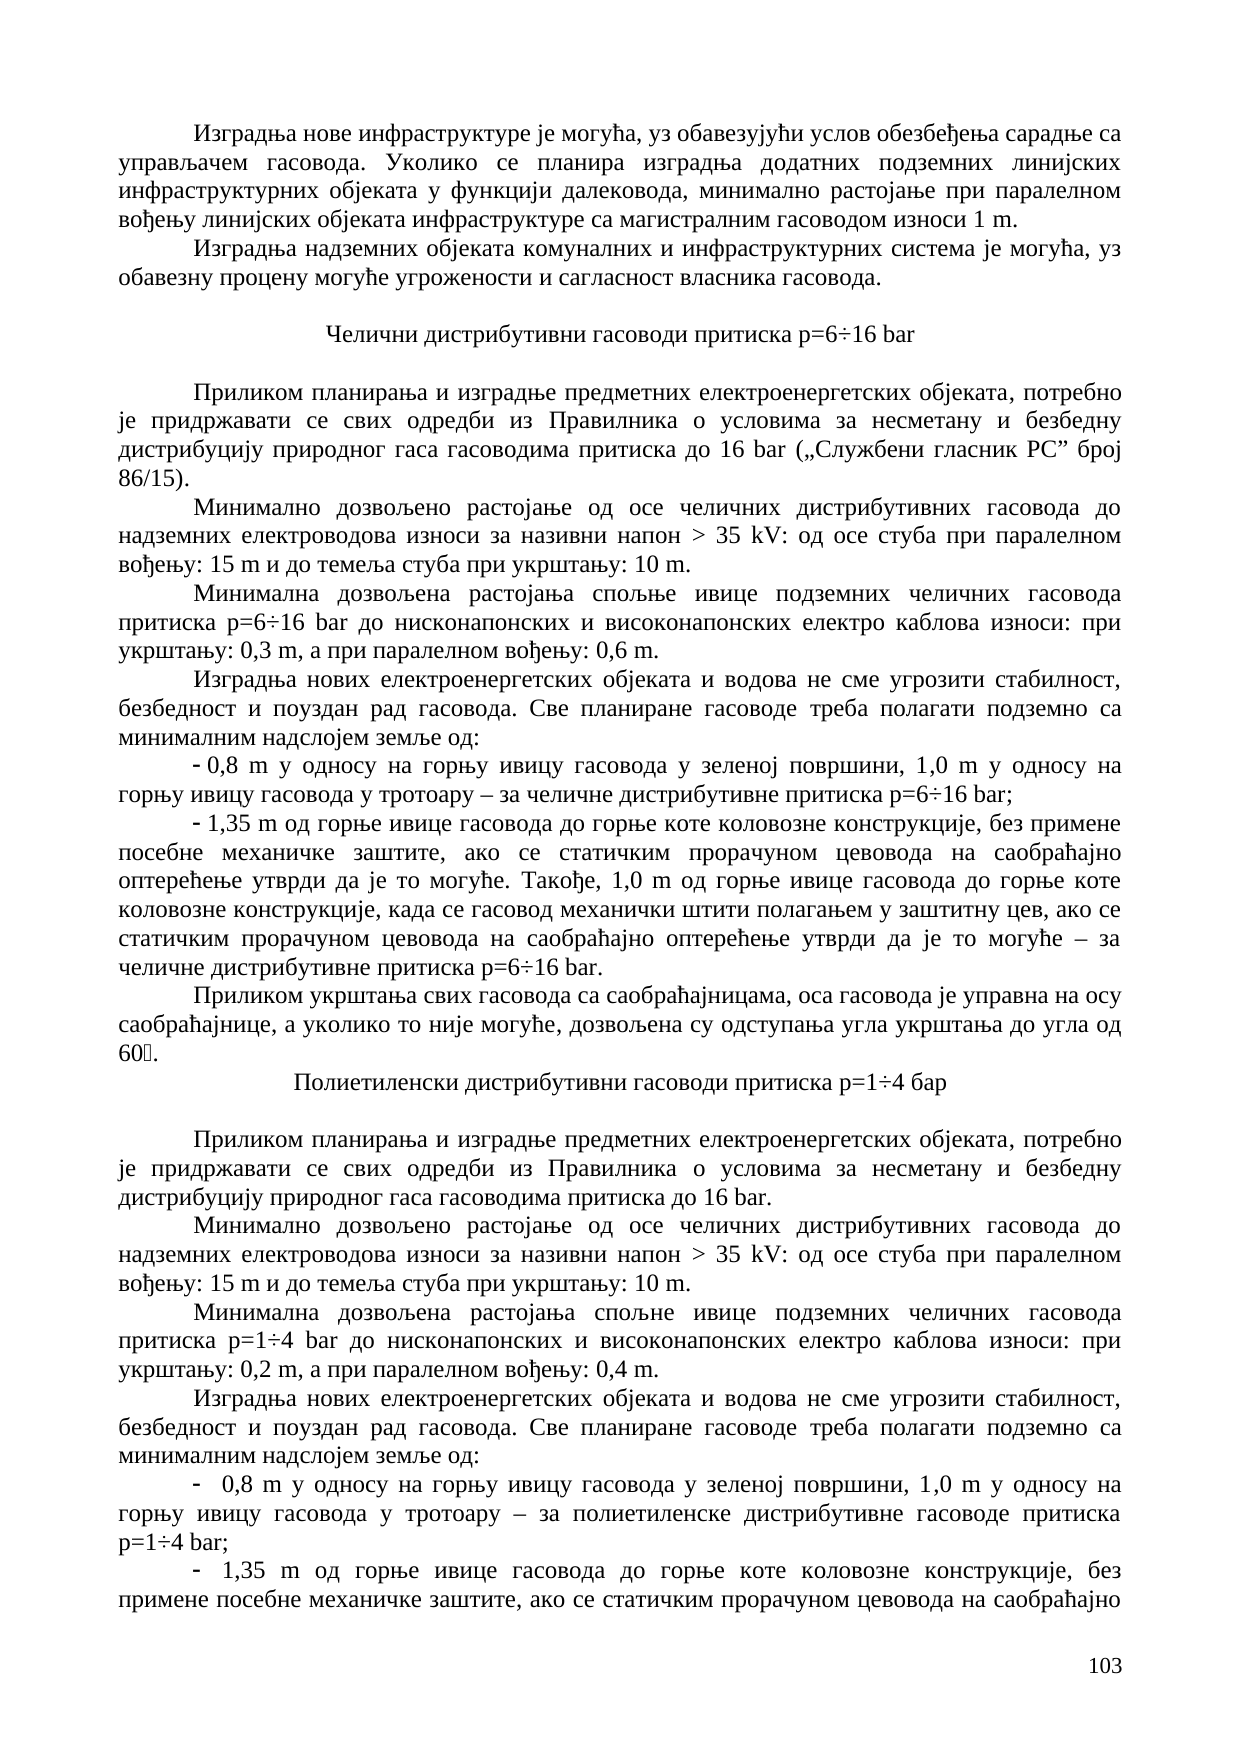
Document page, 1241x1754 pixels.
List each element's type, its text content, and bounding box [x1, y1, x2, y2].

text Приликом планирања и изградње предметних електроенергетских објеката, потребно је придржавати се свих одредби из Правилника о условима за несметану и безбедну дистрибуцију природног гаса гасоводима притиска до 16 bar. [118, 1124, 1122, 1211]
text Изградња нових електроенергетских објеката и водова не сме угрозити стабилност, безбедност и поуздан рад гасовода. Све планиране гасоводе треба полагати подземно са минималним надслојем земље од: [118, 664, 1122, 751]
text Минимално дозвољено растојање од осе челичних дистрибутивних гасовода до надземних електроводова износи за називни напон > 35 kV: од осе стуба при паралелном вођењу: 15 m и до темеља стуба при укрштању: 10 m. [118, 492, 1122, 578]
text Минимална дозвољена растојања спољне ивице подземних челичних гасовода притиска р=1÷4 bar до нисконапонских и високонапонских електро каблова износи: при укрштању: 0,2 m, а при паралелном вођењу: 0,4 m. [118, 1297, 1122, 1383]
text Приликом планирања и изградње предметних електроенергетских објеката, потребно је придржавати се свих одредби из Правилника о условима за несметану и безбедну дистрибуцију природног гаса гасоводима притиска до 16 bar („Службени гласник РС” број 86/15). [118, 377, 1122, 492]
text Полиетиленски дистрибутивни гасоводи притиска р=1÷4 бар [118, 1067, 1122, 1096]
list 1,35 m од горње ивице гасовода до горње коте коловозне конструкције, без примене посебне механичке заштите, ако се статичким прорачуном цевовода на саобраћајно оптерећење утврди да је то могуће. Такође, 1,0 m од горње ивице гасовода до горње коте коловозне конструкције, када се гасовод механички штити полагањем у заштитну цев, ако се статичким прорачуном цевовода на саобраћајно оптерећење утврди да је то могуће – за челичне дистрибутивне притиска р=6÷16 bar. [118, 808, 1122, 981]
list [118, 1556, 1122, 1613]
text Приликом укрштања свих гасовода са саобраћајницама, оса гасовода је управна на осу саобраћајнице, а уколико то није могуће, дозвољена су одступања угла укрштања до угла од 60. [118, 981, 1122, 1067]
list 0,8 m у односу на горњу ивицу гасовода у зеленој површини, 1,0 m у односу на горњу ивицу гасовода у тротоару – за челичне дистрибутивне притиска р=6÷16 bar; [118, 751, 1122, 808]
text Челични дистрибутивни гасоводи притиска р=6÷16 bar [118, 319, 1122, 348]
text Минимално дозвољено растојање од осе челичних дистрибутивних гасовода до надземних електроводова износи за називни напон > 35 kV: од осе стуба при паралелном вођењу: 15 m и до темеља стуба при укрштању: 10 m. [118, 1211, 1122, 1297]
text Минимална дозвољена растојања спољње ивице подземних челичних гасовода притиска р=6÷16 bar до нисконапонских и високонапонских електро каблова износи: при укрштању: 0,3 m, а при паралелном вођењу: 0,6 m. [118, 578, 1122, 664]
text Изградња надземних објеката комуналних и инфраструктурних система је могућа, уз обавезну процену могуће угрожености и сагласност власника гасовода. [118, 233, 1122, 291]
text Изградња нове инфраструктуре је могућа, уз обавезујући услов обезбеђења сарадње са управљачем гасовода. Уколико се планира изградња додатних подземних линијских инфраструктурних објеката у функцији далековода, минимално растојање при паралелном вођењу линијских објеката инфраструктуре са магистралним гасоводом износи 1 m. [118, 118, 1122, 233]
list 0,8 m у односу на горњу ивицу гасовода у зеленој површини, 1,0 m у односу на горњу ивицу гасовода у тротоару – за полиетиленске дистрибутивне гасоводе притиска р=1÷4 bar; [118, 1469, 1122, 1556]
text Изградња нових електроенергетских објеката и водова не сме угрозити стабилност, безбедност и поуздан рад гасовода. Све планиране гасоводе треба полагати подземно са минималним надслојем земље од: [118, 1383, 1122, 1469]
